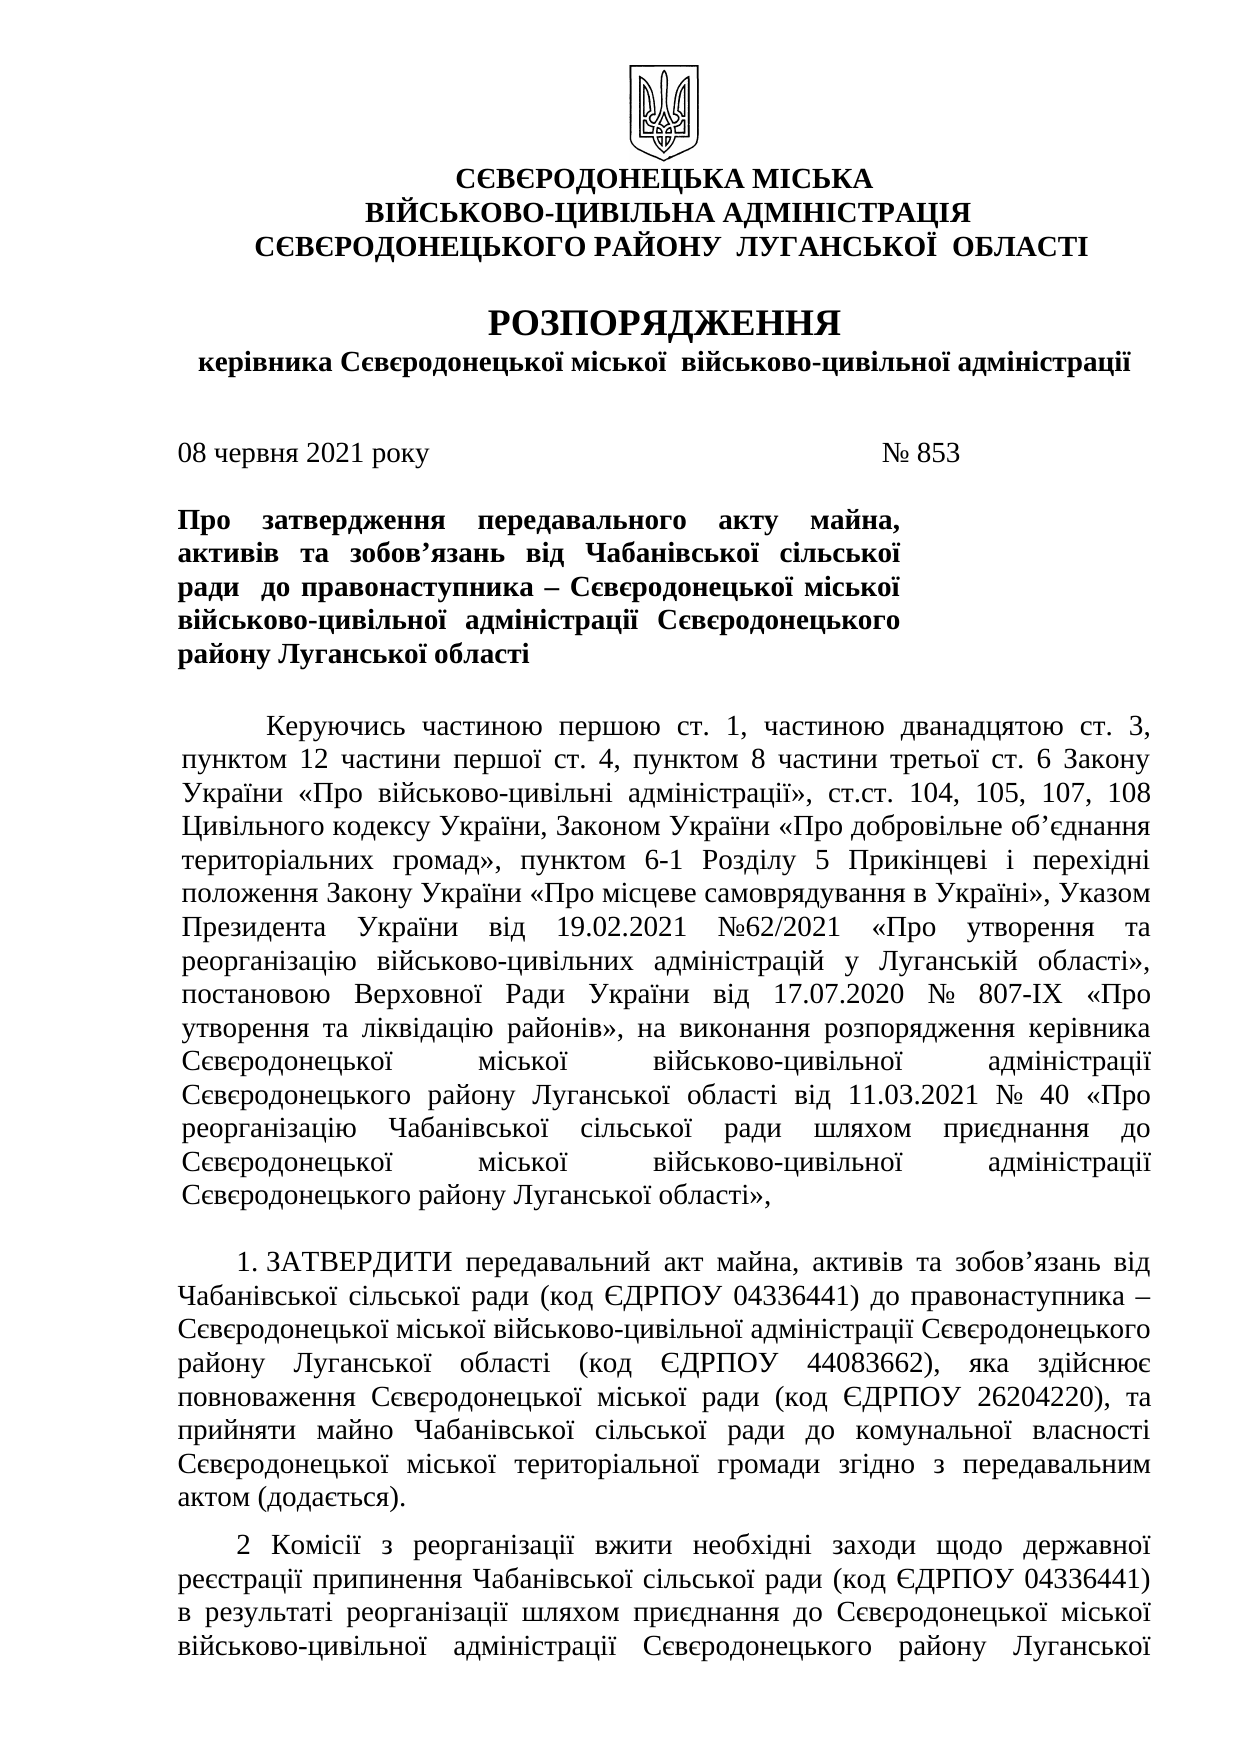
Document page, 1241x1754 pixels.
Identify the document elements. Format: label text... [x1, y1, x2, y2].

text СЄВЄРОДОНЕЦЬКОГО РАЙОНУ ЛУГАНСЬКОЇ ОБЛАСТІ [177, 229, 1152, 262]
text СЄВЄРОДОНЕЦЬКА МІСЬКА [177, 162, 1152, 195]
text ВІЙСЬКОВО-ЦИВІЛЬНА АДМІНІСТРАЦІЯ [177, 195, 1152, 229]
text керівника Сєвєродонецької міської військово-цивільної адміністрації [177, 344, 1152, 377]
list ЗАТВЕРДИТИ передавальний акт майна, активів та зобов’язань від Чабанівської сільської ради (код ЄДРПОУ 04336441) до правонаступника – Сєвєродонецької міської військово-цивільної адміністрації Сєвєродонецького району Луганської області (код ЄДРПОУ 44083662), яка здійснює повноваження Сєвєродонецької міської ради (код ЄДРПОУ 26204220), та прийняти майно Чабанівської сільської ради до комунальної власності Сєвєродонецької міської територіальної громади згідно з передавальним актом (додається). [177, 1244, 1152, 1513]
title РОЗПОРЯДЖЕННЯ [177, 301, 1152, 344]
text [177, 1527, 1152, 1662]
text 08 червня 2021 року № 853 [177, 435, 1152, 468]
text Про затвердження передавального акту майна, активів та зобов’язань від Чабанівської сільської ради до правонаступника – Сєвєродонецької міської військово-цивільної адміністрації Сєвєродонецького району Луганської області [177, 502, 901, 669]
text Керуючись частиною першою ст. 1, частиною дванадцятою ст. 3, пунктом 12 частини першої ст. 4, пунктом 8 частини третьої ст. 6 Закону України «Про військово-цивільні адміністрації», ст.ст. 104, 105, 107, 108 Цивільного кодексу України, Законом України «Про добровільне об’єднання територіальних громад», пунктом 6-1 Розділу 5 Прикінцеві і перехідні положення Закону України «Про місцеве самоврядування в Україні», Указом Президента України від 19.02.2021 №62/2021 «Про утворення та реорганізацію військово-цивільних адміністрацій у Луганській області», постановою Верховної Ради України від 17.07.2020 № 807-ІХ «Про утворення та ліквідацію районів», на виконання розпорядження керівника Сєвєродонецької міської військово-цивільної адміністрації Сєвєродонецького району Луганської області від 11.03.2021 № 40 «Про реорганізацію Чабанівської сільської ради шляхом приєднання до Сєвєродонецької міської військово-цивільної адміністрації Сєвєродонецького району Луганської області», [181, 708, 1152, 1211]
